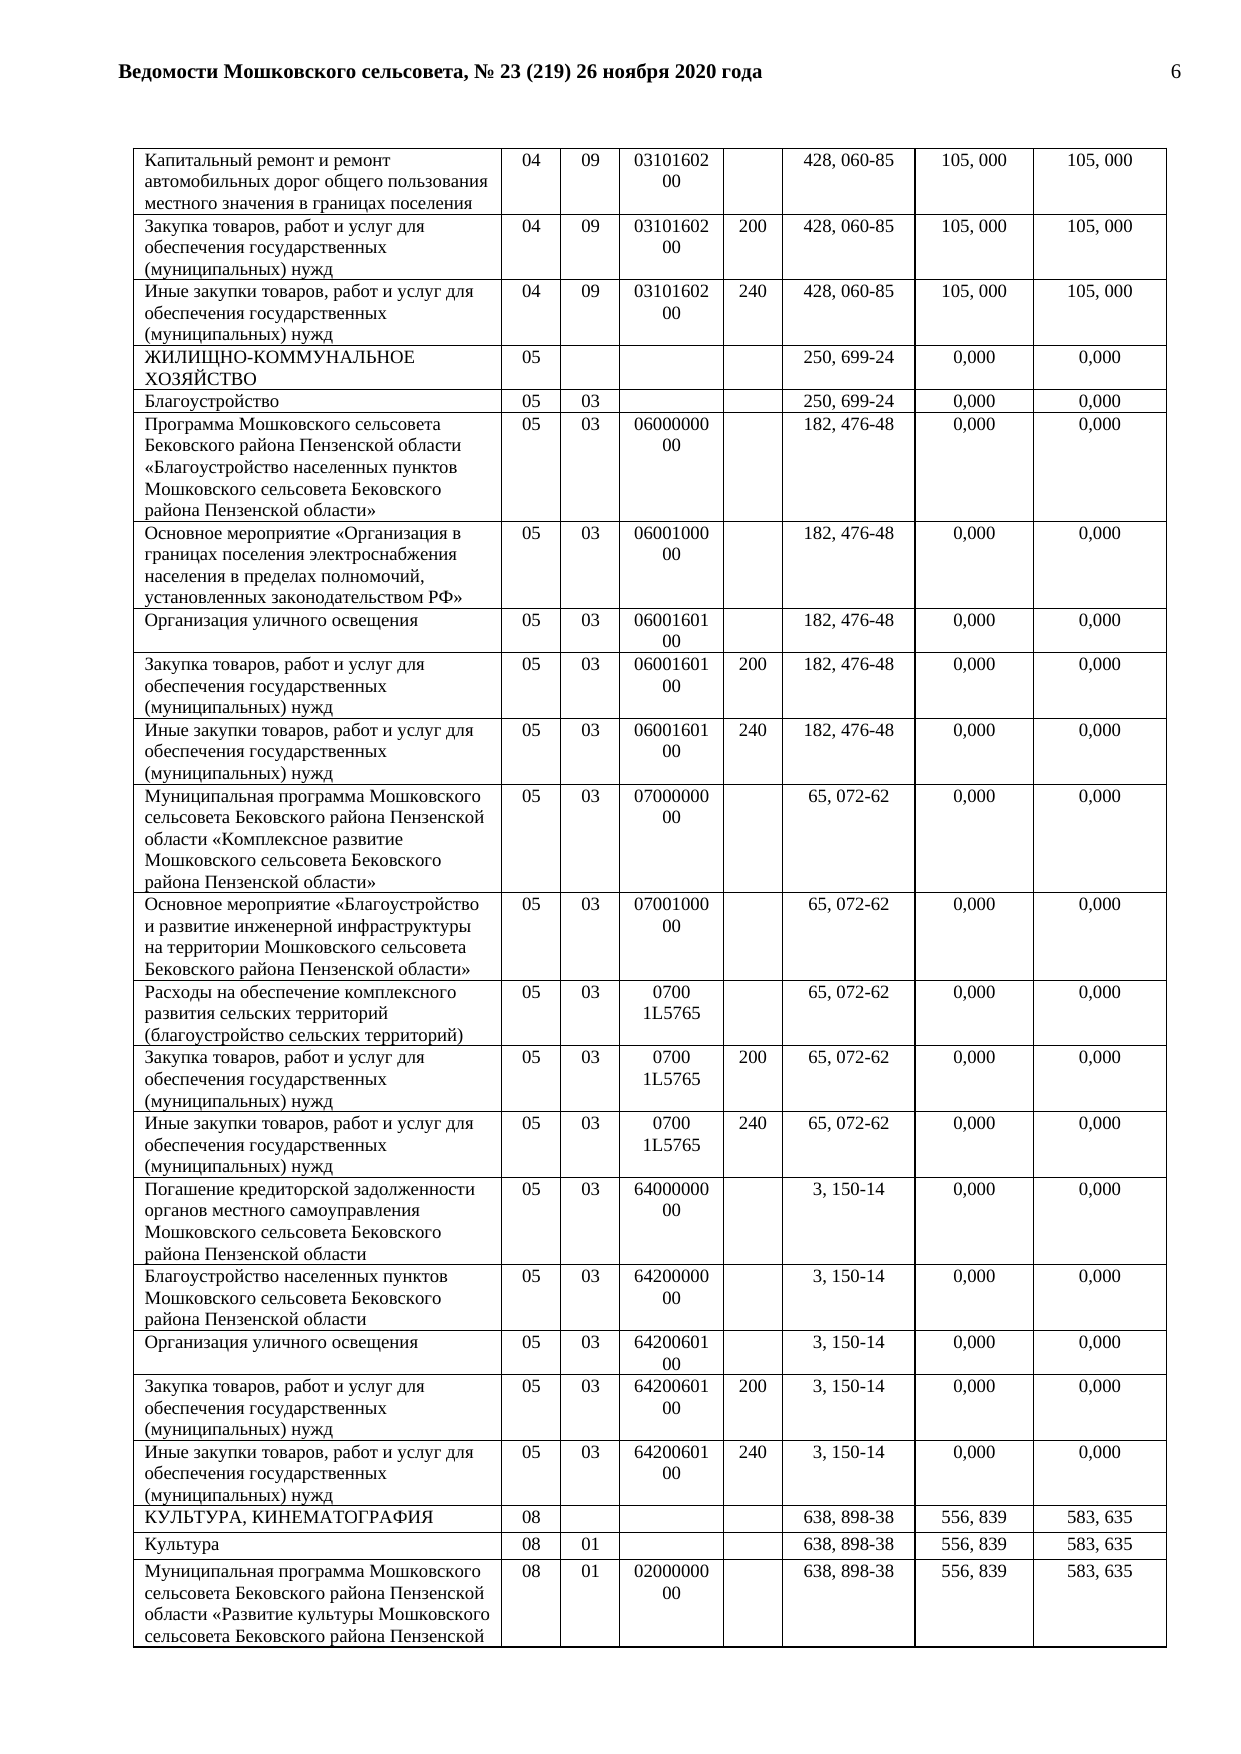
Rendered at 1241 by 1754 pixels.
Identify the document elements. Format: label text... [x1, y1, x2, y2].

table_cell Муниципальная программа Мошковского сельсовета Бековского района Пензенской области «Комплексное развитие Мошковского сельсовета Бековского района Пензенской области» [134, 785, 501, 892]
table_cell 03 [561, 893, 619, 979]
table_cell 250, 699-24 [783, 390, 914, 412]
table_cell 200 [724, 653, 782, 718]
table_cell 0,000 [1034, 390, 1166, 412]
table_cell 0200000000 [620, 1560, 723, 1646]
table_cell 01 [561, 1533, 619, 1559]
table_cell 0600160100 [620, 609, 723, 652]
table_cell 03 [561, 1331, 619, 1374]
table_cell Культура [134, 1533, 501, 1559]
table_cell 200 [724, 1375, 782, 1440]
table_cell [620, 1506, 723, 1532]
table_cell 05 [502, 1046, 560, 1111]
table_cell 105, 000 [1034, 149, 1166, 213]
table_cell 03 [561, 653, 619, 718]
table_cell 05 [502, 785, 560, 892]
table_cell 6420000000 [620, 1265, 723, 1330]
table_cell 05 [502, 522, 560, 608]
table_cell 200 [724, 1046, 782, 1111]
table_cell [134, 1560, 501, 1646]
table_cell 05 [502, 893, 560, 979]
table_cell 0,000 [1034, 346, 1166, 389]
table_cell 0,000 [1034, 413, 1166, 521]
table_cell 09 [561, 280, 619, 345]
table_cell 3, 150-14 [783, 1178, 914, 1264]
table_cell 05 [502, 1331, 560, 1374]
table_cell [561, 1506, 619, 1532]
table_cell 07001L5765 [620, 1046, 723, 1111]
table_cell 0,000 [916, 413, 1033, 521]
table_cell 09 [561, 215, 619, 279]
table_cell Благоустройство [134, 390, 501, 412]
table_cell 0,000 [916, 981, 1033, 1045]
table_cell 65, 072-62 [783, 785, 914, 892]
table_cell [724, 893, 782, 979]
table_cell 0,000 [1034, 653, 1166, 718]
table_cell 03 [561, 1178, 619, 1264]
table_cell 0,000 [1034, 1046, 1166, 1111]
table_cell 240 [724, 1112, 782, 1177]
table_cell [724, 1560, 782, 1646]
table_cell 03 [561, 1375, 619, 1440]
table_cell Расходы на обеспечение комплексного развития сельских территорий (благоустройство сельских территорий) [134, 981, 501, 1045]
table_cell 08 [502, 1506, 560, 1532]
table_cell 03 [561, 981, 619, 1045]
table_cell [724, 1178, 782, 1264]
table_cell 0,000 [916, 1375, 1033, 1440]
table_cell 0600160100 [620, 653, 723, 718]
table_cell 6420060100 [620, 1375, 723, 1440]
table_cell 3, 150-14 [783, 1265, 914, 1330]
table_cell 03 [561, 785, 619, 892]
table_cell [724, 346, 782, 389]
table_cell 428, 060-85 [783, 280, 914, 345]
table_cell 638, 898-38 [783, 1533, 914, 1559]
table_cell ЖИЛИЩНО-КОММУНАЛЬНОЕ ХОЗЯЙСТВО [134, 346, 501, 389]
table_cell 03 [561, 1441, 619, 1505]
table_cell [620, 390, 723, 412]
table_cell 182, 476-48 [783, 522, 914, 608]
table_cell [724, 413, 782, 521]
table_cell 6400000000 [620, 1178, 723, 1264]
table_cell 3, 150-14 [783, 1331, 914, 1374]
table_cell 0,000 [916, 522, 1033, 608]
table_cell 0310160200 [620, 149, 723, 213]
table_cell 0600100000 [620, 522, 723, 608]
table_cell 0,000 [1034, 1375, 1166, 1440]
table_cell 04 [502, 215, 560, 279]
table_cell 428, 060-85 [783, 149, 914, 213]
table_cell 07001L5765 [620, 1112, 723, 1177]
table_cell 556, 839 [916, 1533, 1033, 1559]
table_cell 0700000000 [620, 785, 723, 892]
table_cell 0,000 [916, 609, 1033, 652]
table_cell 05 [502, 1178, 560, 1264]
table_cell 07001L5765 [620, 981, 723, 1045]
table_cell Основное мероприятие «Организация в границах поселения электроснабжения населения в пределах полномочий, установленных законодательством РФ» [134, 522, 501, 608]
table_cell 0700100000 [620, 893, 723, 979]
table_cell 03 [561, 390, 619, 412]
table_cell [134, 215, 501, 279]
table_cell 0310160200 [620, 280, 723, 345]
table_cell [724, 149, 782, 213]
table_cell 583, 635 [1034, 1506, 1166, 1532]
table_cell [620, 346, 723, 389]
table_cell 3, 150-14 [783, 1375, 914, 1440]
table_cell [724, 609, 782, 652]
table_cell 04 [502, 280, 560, 345]
table_cell 65, 072-62 [783, 981, 914, 1045]
table_cell 09 [561, 149, 619, 213]
table_cell 0,000 [1034, 981, 1166, 1045]
table_cell Иные закупки товаров, работ и услуг для обеспечения государственных (муниципальных) нужд [134, 280, 501, 345]
table_cell 05 [502, 1265, 560, 1330]
table_cell Закупка товаров, работ и услуг для обеспечения государственных (муниципальных) нужд [134, 653, 501, 718]
table_cell 04 [502, 149, 560, 213]
table_cell 6420060100 [620, 1331, 723, 1374]
table_cell 08 [502, 1560, 560, 1646]
table_cell 556, 839 [916, 1506, 1033, 1532]
table_cell 08 [502, 1533, 560, 1559]
table_cell Иные закупки товаров, работ и услуг для обеспечения государственных (муниципальных) нужд [134, 719, 501, 783]
table_cell 01 [561, 1560, 619, 1646]
table_cell 0,000 [916, 1178, 1033, 1264]
table_cell 0,000 [916, 653, 1033, 718]
table_cell 65, 072-62 [783, 893, 914, 979]
table_cell Благоустройство населенных пунктов Мошковского сельсовета Бековского района Пензенской области [134, 1265, 501, 1330]
table_cell 0,000 [916, 719, 1033, 783]
table_cell Программа Мошковского сельсовета Бековского района Пензенской области «Благоустройство населенных пунктов Мошковского сельсовета Бековского района Пензенской области» [134, 413, 501, 521]
table_cell 05 [502, 609, 560, 652]
table_cell КУЛЬТУРА, КИНЕМАТОГРАФИЯ [134, 1506, 501, 1532]
table_cell 05 [502, 346, 560, 389]
table_cell 105, 000 [916, 215, 1033, 279]
table_cell [724, 1265, 782, 1330]
table_cell 05 [502, 1112, 560, 1177]
table_cell Иные закупки товаров, работ и услуг для обеспечения государственных (муниципальных) нужд [134, 1441, 501, 1505]
table_cell 03 [561, 609, 619, 652]
table_cell Закупка товаров, работ и услуг для обеспечения государственных (муниципальных) нужд [134, 1046, 501, 1111]
table_cell 05 [502, 413, 560, 521]
table_cell Капитальный ремонт и ремонт автомобильных дорог общего пользования местного значения в границах поселения [134, 149, 501, 213]
table_cell [724, 981, 782, 1045]
table_cell 65, 072-62 [783, 1112, 914, 1177]
table_cell 0600160100 [620, 719, 723, 783]
table_cell 0,000 [916, 390, 1033, 412]
table_cell 03 [561, 413, 619, 521]
table_cell 0,000 [916, 1112, 1033, 1177]
table_cell 0310160200 [620, 215, 723, 279]
table_cell 182, 476-48 [783, 719, 914, 783]
table_cell 0,000 [916, 1046, 1033, 1111]
table_cell 0,000 [1034, 1265, 1166, 1330]
table_cell 583, 635 [1034, 1533, 1166, 1559]
table_cell 05 [502, 653, 560, 718]
table_cell 0600000000 [620, 413, 723, 521]
table_cell 200 [724, 215, 782, 279]
table_cell 556, 839 [916, 1560, 1033, 1646]
table_cell [724, 1533, 782, 1559]
table_cell 05 [502, 390, 560, 412]
table_cell 0,000 [1034, 1178, 1166, 1264]
table_cell 583, 635 [1034, 1560, 1166, 1646]
table_cell 0,000 [916, 785, 1033, 892]
table_cell 0,000 [916, 893, 1033, 979]
table_cell 0,000 [1034, 1441, 1166, 1505]
table_cell 105, 000 [1034, 280, 1166, 345]
table_cell 03 [561, 522, 619, 608]
table_cell Организация уличного освещения [134, 1331, 501, 1374]
table_cell 240 [724, 1441, 782, 1505]
table_cell 105, 000 [916, 280, 1033, 345]
table_cell 0,000 [916, 1441, 1033, 1505]
table_cell 250, 699-24 [783, 346, 914, 389]
table_cell 0,000 [916, 1331, 1033, 1374]
table_cell 05 [502, 981, 560, 1045]
table_cell 0,000 [1034, 719, 1166, 783]
table_cell [724, 785, 782, 892]
table_cell Иные закупки товаров, работ и услуг для обеспечения государственных (муниципальных) нужд [134, 1112, 501, 1177]
table_cell 240 [724, 719, 782, 783]
table_cell 05 [502, 1375, 560, 1440]
table_cell [561, 346, 619, 389]
table_cell [724, 1506, 782, 1532]
table_cell 3, 150-14 [783, 1441, 914, 1505]
table_cell 240 [724, 280, 782, 345]
table_cell 0,000 [1034, 893, 1166, 979]
table_cell 0,000 [1034, 1331, 1166, 1374]
table_cell 105, 000 [1034, 215, 1166, 279]
table_cell [724, 1331, 782, 1374]
table_cell Погашение кредиторской задолженности органов местного самоуправления Мошковского сельсовета Бековского района Пензенской области [134, 1178, 501, 1264]
table_cell Основное мероприятие «Благоустройство и развитие инженерной инфраструктуры на территории Мошковского сельсовета Бековского района Пензенской области» [134, 893, 501, 979]
table_cell [620, 1533, 723, 1559]
table_cell 0,000 [1034, 609, 1166, 652]
table_cell 182, 476-48 [783, 653, 914, 718]
table_cell 0,000 [1034, 785, 1166, 892]
table_cell 05 [502, 1441, 560, 1505]
table_cell 0,000 [1034, 522, 1166, 608]
table_cell 638, 898-38 [783, 1560, 914, 1646]
table_cell 182, 476-48 [783, 413, 914, 521]
table_cell 6420060100 [620, 1441, 723, 1505]
table_cell [724, 390, 782, 412]
table_cell 0,000 [916, 346, 1033, 389]
table_cell 03 [561, 1046, 619, 1111]
table_cell [724, 522, 782, 608]
table_cell 0,000 [1034, 1112, 1166, 1177]
table_cell 428, 060-85 [783, 215, 914, 279]
table_cell 0,000 [916, 1265, 1033, 1330]
table_cell 65, 072-62 [783, 1046, 914, 1111]
table_cell 03 [561, 1265, 619, 1330]
table_cell 638, 898-38 [783, 1506, 914, 1532]
table_cell Закупка товаров, работ и услуг для обеспечения государственных (муниципальных) нужд [134, 1375, 501, 1440]
table_cell 05 [502, 719, 560, 783]
table_cell Организация уличного освещения [134, 609, 501, 652]
table_cell 105, 000 [916, 149, 1033, 213]
table_cell 03 [561, 719, 619, 783]
table_cell 182, 476-48 [783, 609, 914, 652]
table_cell 03 [561, 1112, 619, 1177]
